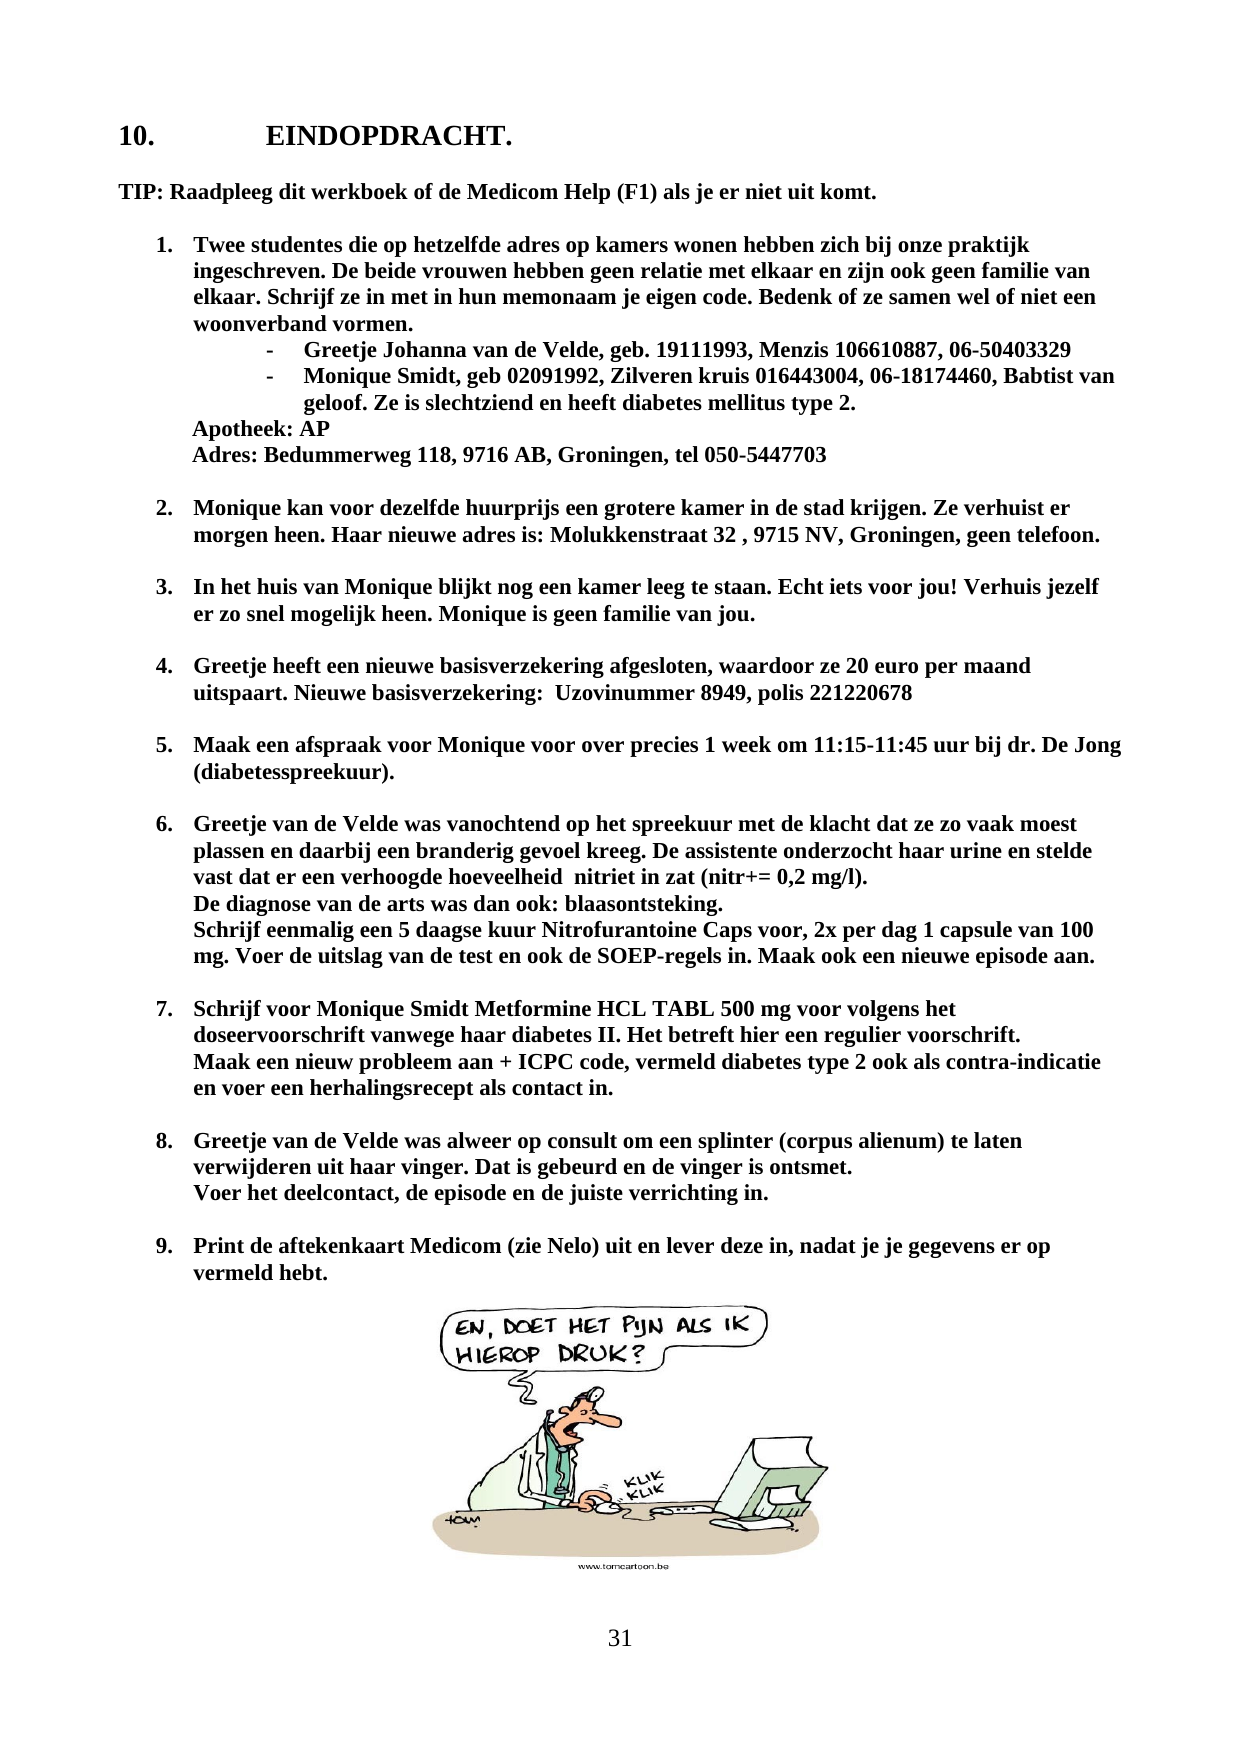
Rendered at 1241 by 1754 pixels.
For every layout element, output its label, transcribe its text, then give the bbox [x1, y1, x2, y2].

list Schrijf eenmalig een 5 daagse kuur Nitrofurantoine Caps voor, 2x per dag 1 capsule van 100 mg. Voer de uitslag van de test en ook de SOEP-regels in. Maak ook een nieuwe episode aan. [193, 916, 1122, 969]
list Greetje Johanna van de Velde, geb. 19111993, Menzis 106610887, 06-50403329 [266, 336, 1122, 362]
list Twee studentes die op hetzelfde adres op kamers wonen hebben zich bij onze praktijk ingeschreven. De beide vrouwen hebben geen relatie met elkaar en zijn ook geen familie van elkaar. Schrijf ze in met in hun memonaam je eigen code. Bedenk of ze samen wel of niet een woonverband vormen. [156, 231, 1122, 336]
list Greetje heeft een nieuwe basisverzekering afgesloten, waardoor ze 20 euro per maand uitspaart. Nieuwe basisverzekering: Uzovinummer 8949, polis 221220678 [156, 652, 1122, 705]
list Greetje van de Velde was vanochtend op het spreekuur met de klacht dat ze zo vaak moest plassen en daarbij een branderig gevoel kreeg. De assistente onderzocht haar urine en stelde vast dat er een verhoogde hoeveelheid nitriet in zat (nitr+= 0,2 mg/l). [156, 811, 1122, 889]
text TIP: Raadpleeg dit werkboek of de Medicom Help (F1) als je er niet uit komt. [118, 178, 1122, 204]
list Maak een afspraak voor Monique voor over precies 1 week om 11:15-11:45 uur bij dr. De Jong (diabetesspreekuur). [156, 731, 1122, 784]
text Adres: Bedummerweg 118, 9716 AB, Groningen, tel 050-5447703 [192, 442, 1122, 468]
list De diagnose van de arts was dan ook: blaasontsteking. [193, 889, 1122, 916]
list Print de aftekenkaart Medicom (zie Nelo) uit en lever deze in, nadat je je gegevens er op vermeld hebt. [156, 1232, 1122, 1285]
text 10. EINDOPDRACHT. [118, 118, 1122, 152]
list Schrijf voor Monique Smidt Metformine HCL TABL 500 mg voor volgens het doseervoorschrift vanwege haar diabetes II. Het betreft hier een regulier voorschrift. [156, 995, 1122, 1048]
picture [417, 1292, 843, 1605]
list Greetje van de Velde was alweer op consult om een splinter (corpus alienum) te laten verwijderen uit haar vinger. Dat is gebeurd en de vinger is ontsmet. [156, 1127, 1122, 1179]
list Voer het deelcontact, de episode en de juiste verrichting in. [193, 1179, 1122, 1206]
list Monique Smidt, geb 02091992, Zilveren kruis 016443004, 06-18174460, Babtist van geloof. Ze is slechtziend en heeft diabetes mellitus type 2. [266, 362, 1122, 415]
list In het huis van Monique blijkt nog een kamer leeg te staan. Echt iets voor jou! Verhuis jezelf er zo snel mogelijk heen. Monique is geen familie van jou. [156, 573, 1122, 626]
text Apotheek: AP [192, 415, 1122, 442]
list Maak een nieuw probleem aan + ICPC code, vermeld diabetes type 2 ook als contra-indicatie en voer een herhalingsrecept als contact in. [193, 1048, 1122, 1100]
list Monique kan voor dezelfde huurprijs een grotere kamer in de stad krijgen. Ze verhuist er morgen heen. Haar nieuwe adres is: Molukkenstraat 32 , 9715 NV, Groningen, geen telefoon. [156, 494, 1122, 547]
